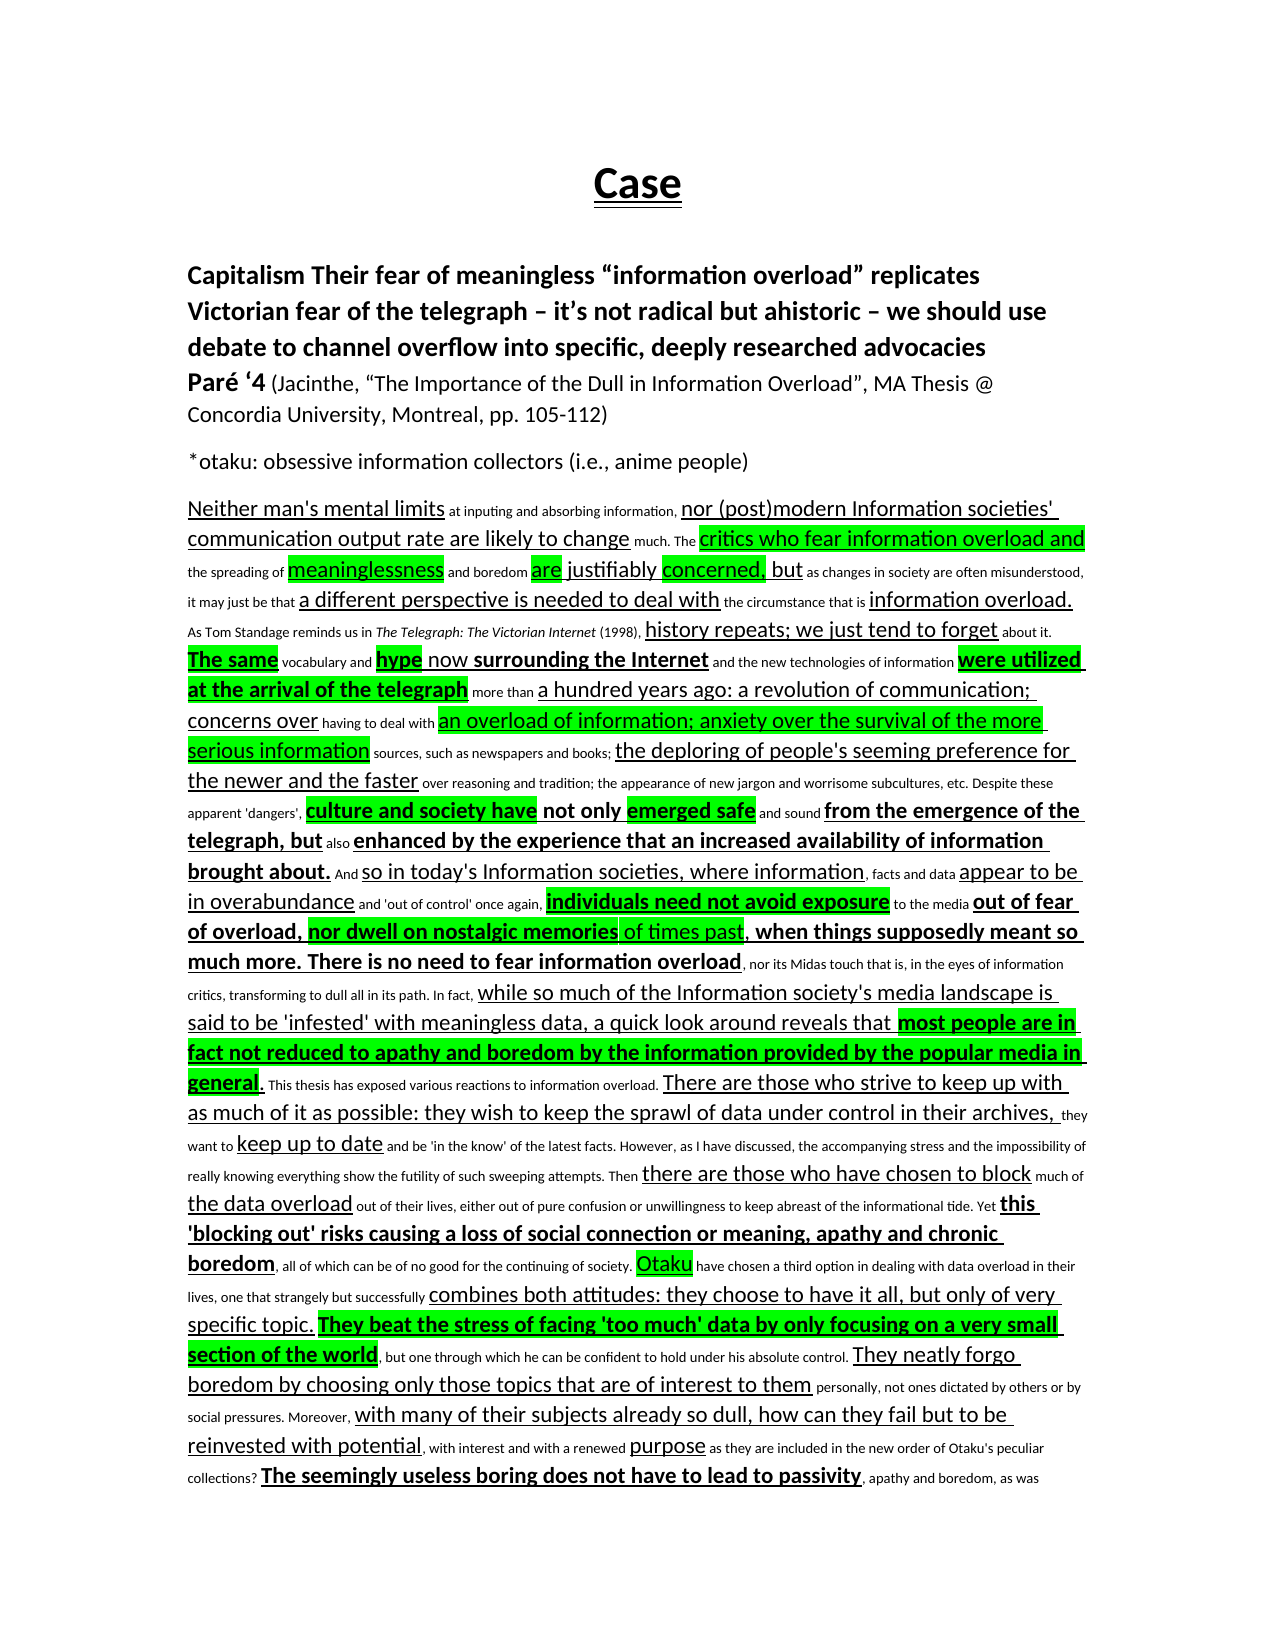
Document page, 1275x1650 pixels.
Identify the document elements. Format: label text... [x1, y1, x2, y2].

text *otaku: obsessive information collectors (i.e., anime people) [187, 447, 1087, 475]
subtitle Case [187, 154, 1087, 210]
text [187, 1063, 1087, 1489]
text Paré ‘4 (Jacinthe, “The Importance of the Dull in Information Overload”, MA Thesis @ Concordia University, Montreal, pp. 105-112) [187, 365, 1087, 428]
subtitle Capitalism Their fear of meaningless “information overload” replicates Victorian fear of the telegraph – it’s not radical but ahistoric – we should use debate to channel overflow into specific, deeply researched advocacies [187, 258, 1087, 363]
